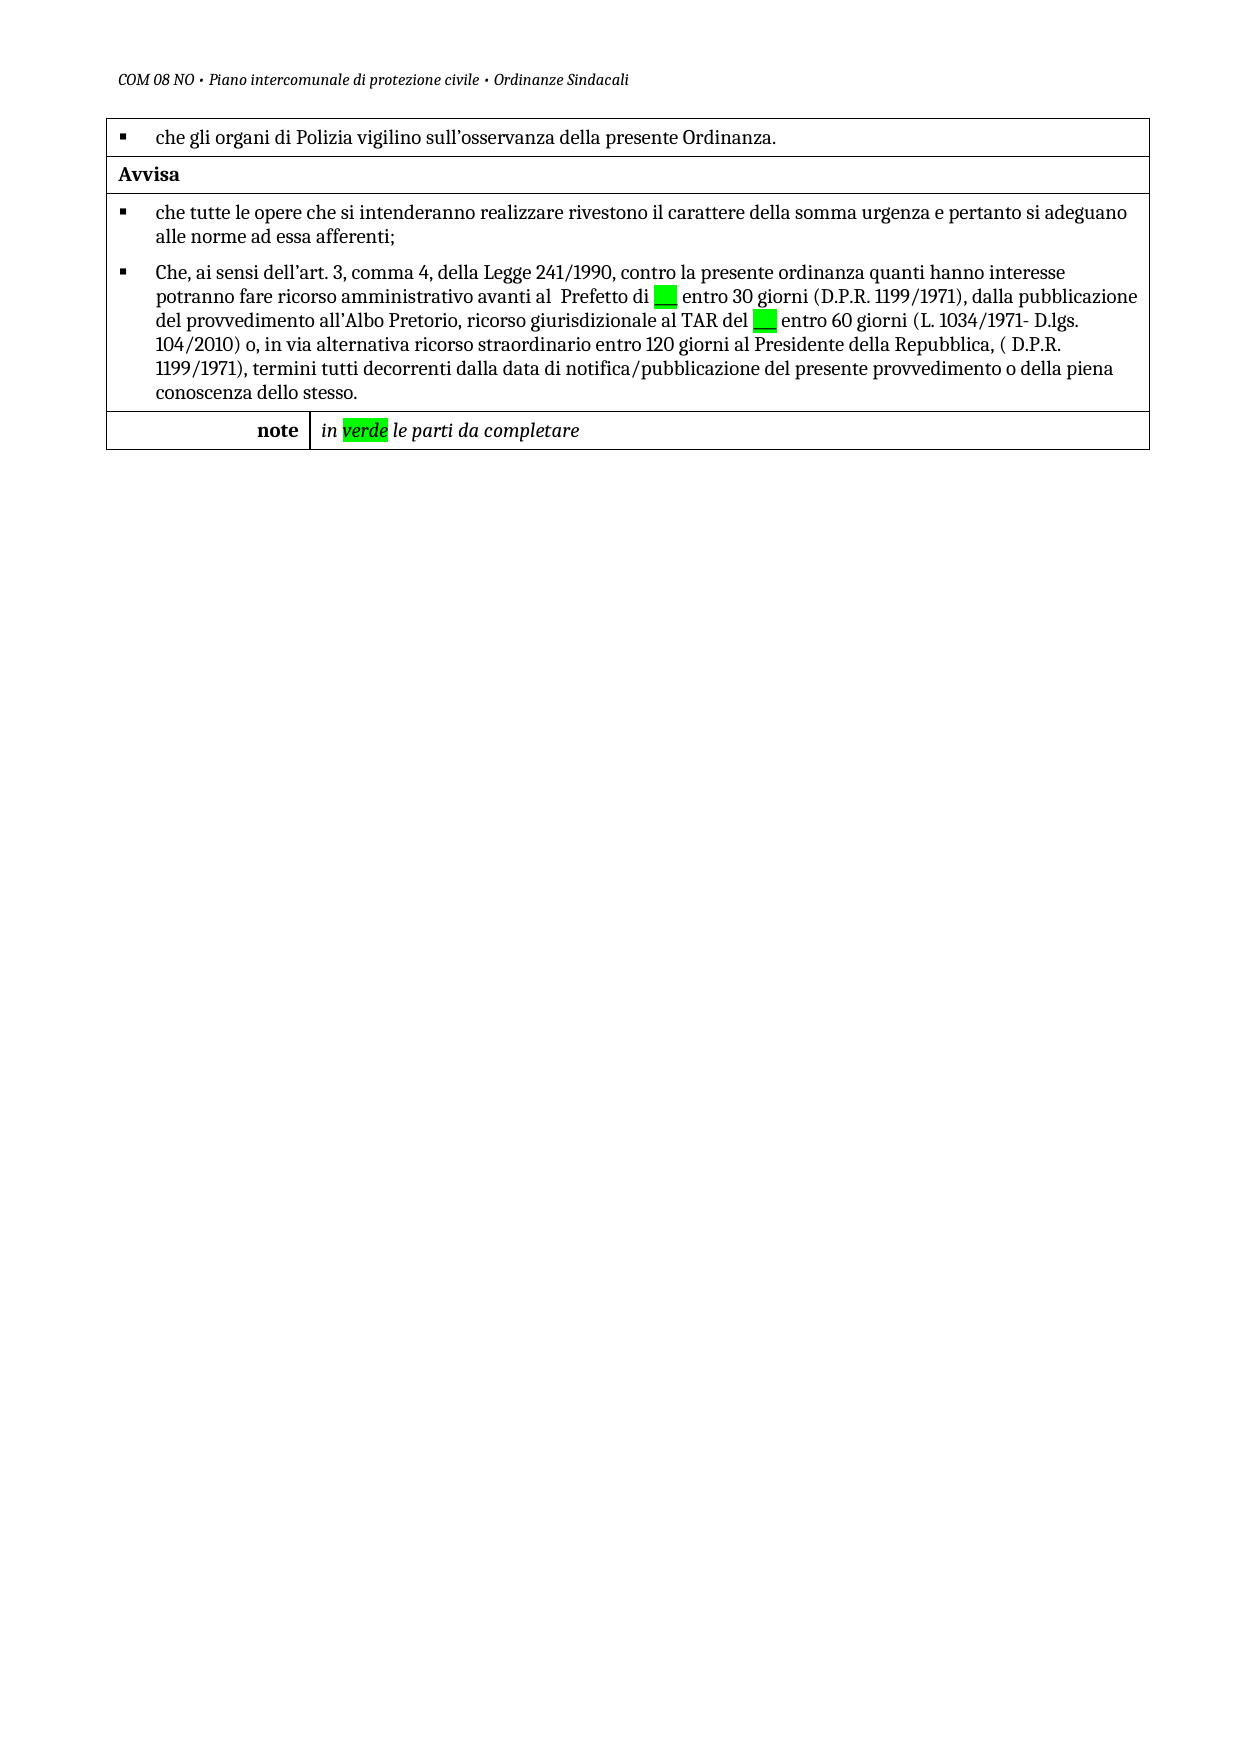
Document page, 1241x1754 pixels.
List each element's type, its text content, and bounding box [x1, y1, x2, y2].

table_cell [107, 119, 1149, 156]
table_cell note [107, 412, 309, 448]
table_cell che tutte le opere che si intenderanno realizzare rivestono il carattere della somma urgenza e pertanto si adeguano alle norme ad essa afferenti; Che, ai sensi dell’art. 3, comma 4, della Legge 241/1990, contro la presente ordinanza quanti hanno interesse potranno fare ricorso amministrativo avanti al Prefetto di ___ entro 30 giorni (D.P.R. 1199/1971), dalla pubblicazione del provvedimento all’Albo Pretorio, ricorso giurisdizionale al TAR del ___ entro 60 giorni (L. 1034/1971- D.lgs. 104/2010) o, in via alternativa ricorso straordinario entro 120 giorni al Presidente della Repubblica, ( D.P.R. 1199/1971), termini tutti decorrenti dalla data di notifica/pubblicazione del presente provvedimento o della piena conoscenza dello stesso. [107, 194, 1149, 411]
table_cell Avvisa [107, 157, 1149, 193]
table_cell in verde le parti da completare [311, 412, 1149, 448]
